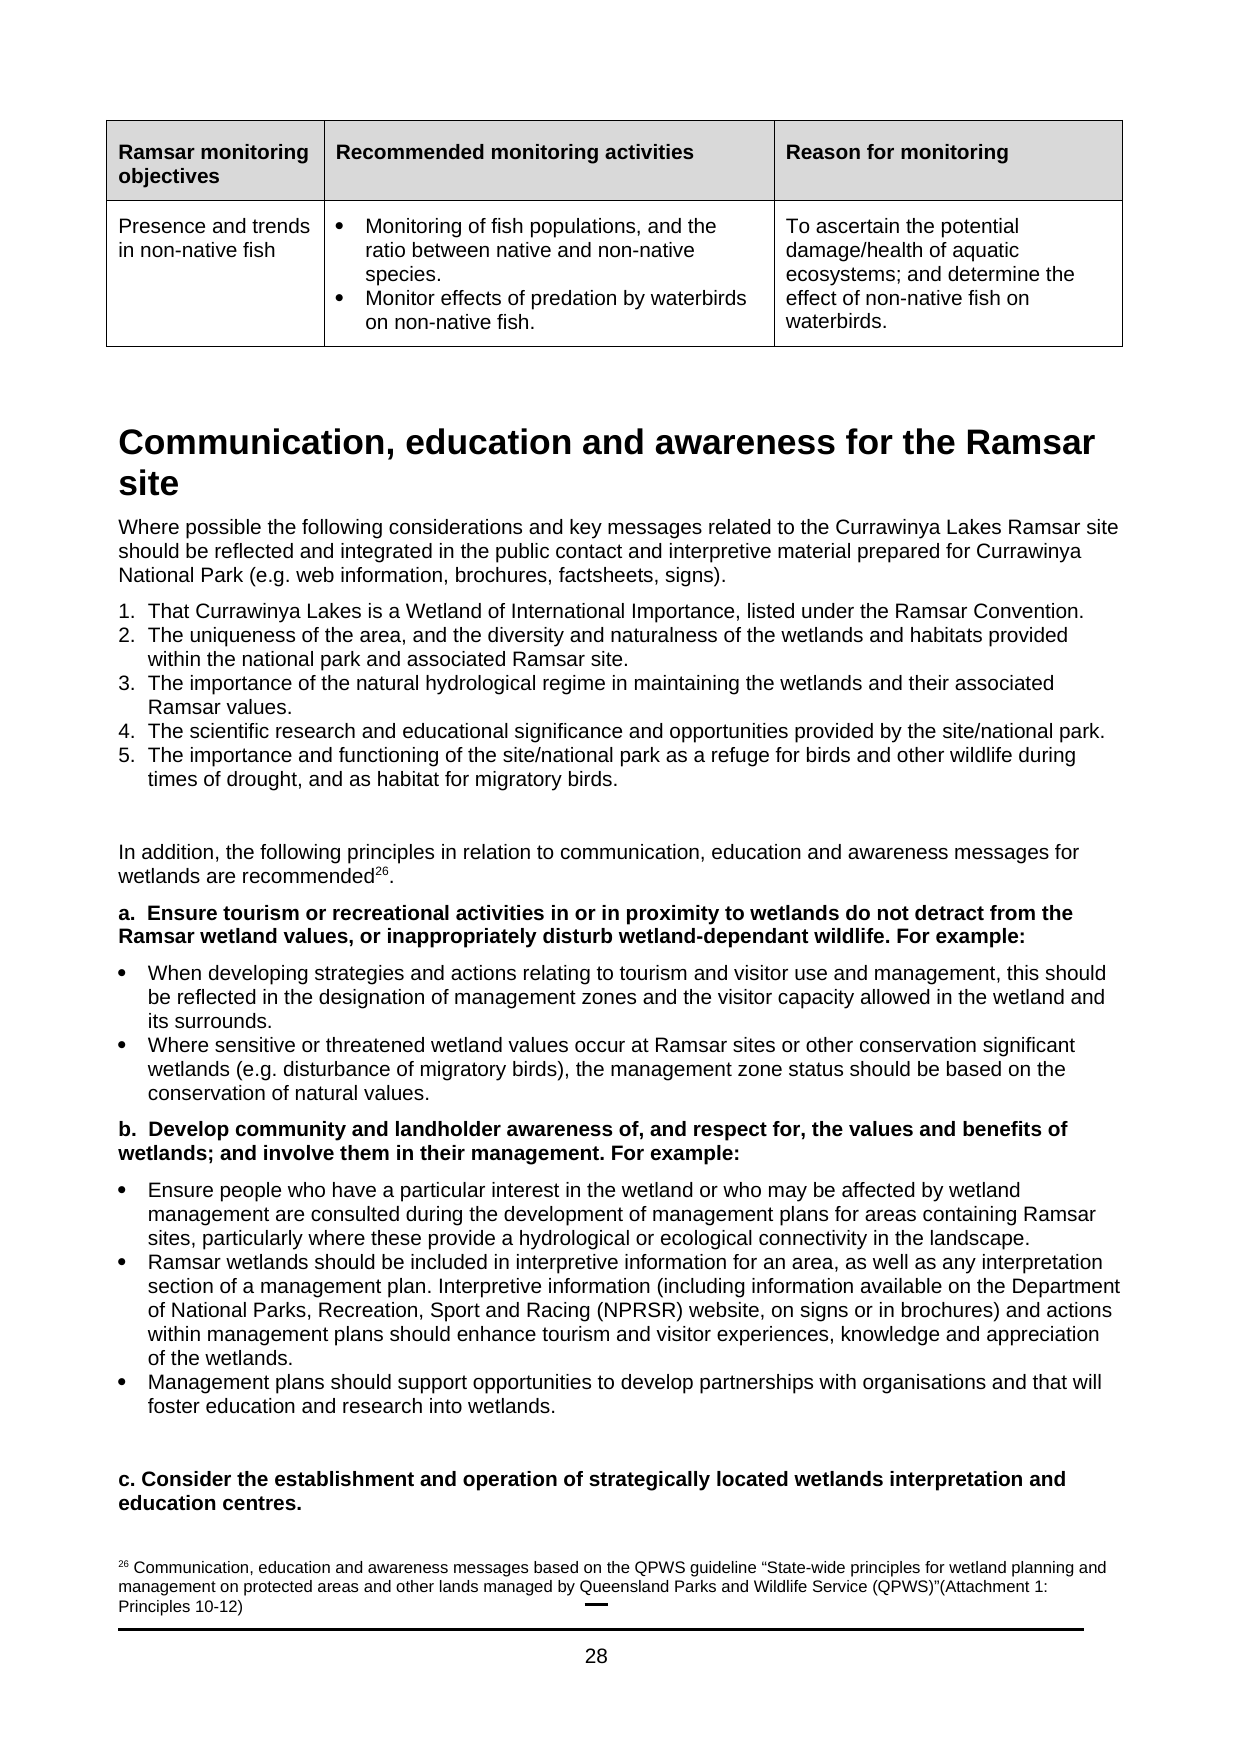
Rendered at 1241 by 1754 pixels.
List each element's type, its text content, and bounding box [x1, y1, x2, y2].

list The uniqueness of the area, and the diversity and naturalness of the wetlands and habitats provided within the national park and associated Ramsar site. [118, 623, 1122, 671]
list The importance and functioning of the site/national park as a refuge for birds and other wildlife during times of drought, and as habitat for migratory birds. [118, 743, 1122, 791]
list Ramsar wetlands should be included in interpretive information for an area, as well as any interpretation section of a management plan. Interpretive information (including information available on the Department of National Parks, Recreation, Sport and Racing (NPRSR) website, on signs or in brochures) and actions within management plans should enhance tourism and visitor experiences, knowledge and appreciation of the wetlands. [118, 1249, 1122, 1369]
table_header Recommended monitoring activities [325, 121, 774, 200]
text a. Ensure tourism or recreational activities in or in proximity to wetlands do not detract from the Ramsar wetland values, or inappropriately disturb wetland-dependant wildlife. For example: [118, 900, 1122, 948]
text b. Develop community and landholder awareness of, and respect for, the values and benefits of wetlands; and involve them in their management. For example: [118, 1117, 1122, 1165]
table_header Ramsar monitoring objectives [107, 121, 324, 200]
list The scientific research and educational significance and opportunities provided by the site/national park. [118, 719, 1122, 743]
list Ensure people who have a particular interest in the wetland or who may be affected by wetland management are consulted during the development of management plans for areas containing Ramsar sites, particularly where these provide a hydrological or ecological connectivity in the landscape. [118, 1178, 1122, 1249]
text c. Consider the establishment and operation of strategically located wetlands interpretation and education centres. [118, 1466, 1122, 1514]
list When developing strategies and actions relating to tourism and visitor use and management, this should be reflected in the designation of management zones and the visitor capacity allowed in the wetland and its surrounds. [118, 961, 1122, 1033]
subtitle Communication, education and awareness for the Ramsar site [118, 421, 1122, 502]
list The importance of the natural hydrological regime in maintaining the wetlands and their associated Ramsar values. [118, 671, 1122, 719]
table_header Reason for monitoring [775, 121, 1122, 200]
table_cell To ascertain the potential damage/health of aquatic ecosystems; and determine the effect of non-native fish on waterbirds. [775, 201, 1122, 346]
table_cell Presence and trends in non-native fish [107, 201, 324, 346]
table_cell Monitoring of fish populations, and the ratio between native and non-native species. Monitor effects of predation by waterbirds on non-native fish. [325, 201, 774, 346]
list That Currawinya Lakes is a Wetland of International Importance, listed under the Ramsar Convention. [118, 599, 1122, 623]
list Management plans should support opportunities to develop partnerships with organisations and that will foster education and research into wetlands. [118, 1369, 1122, 1417]
text In addition, the following principles in relation to communication, education and awareness messages for wetlands are recommended. [118, 840, 1122, 888]
text Where possible the following considerations and key messages related to the Currawinya Lakes Ramsar site should be reflected and integrated in the public contact and interpretive material prepared for Currawinya National Park (e.g. web information, brochures, factsheets, signs). [118, 515, 1122, 587]
list Where sensitive or threatened wetland values occur at Ramsar sites or other conservation significant wetlands (e.g. disturbance of migratory birds), the management zone status should be based on the conservation of natural values. [118, 1033, 1122, 1105]
